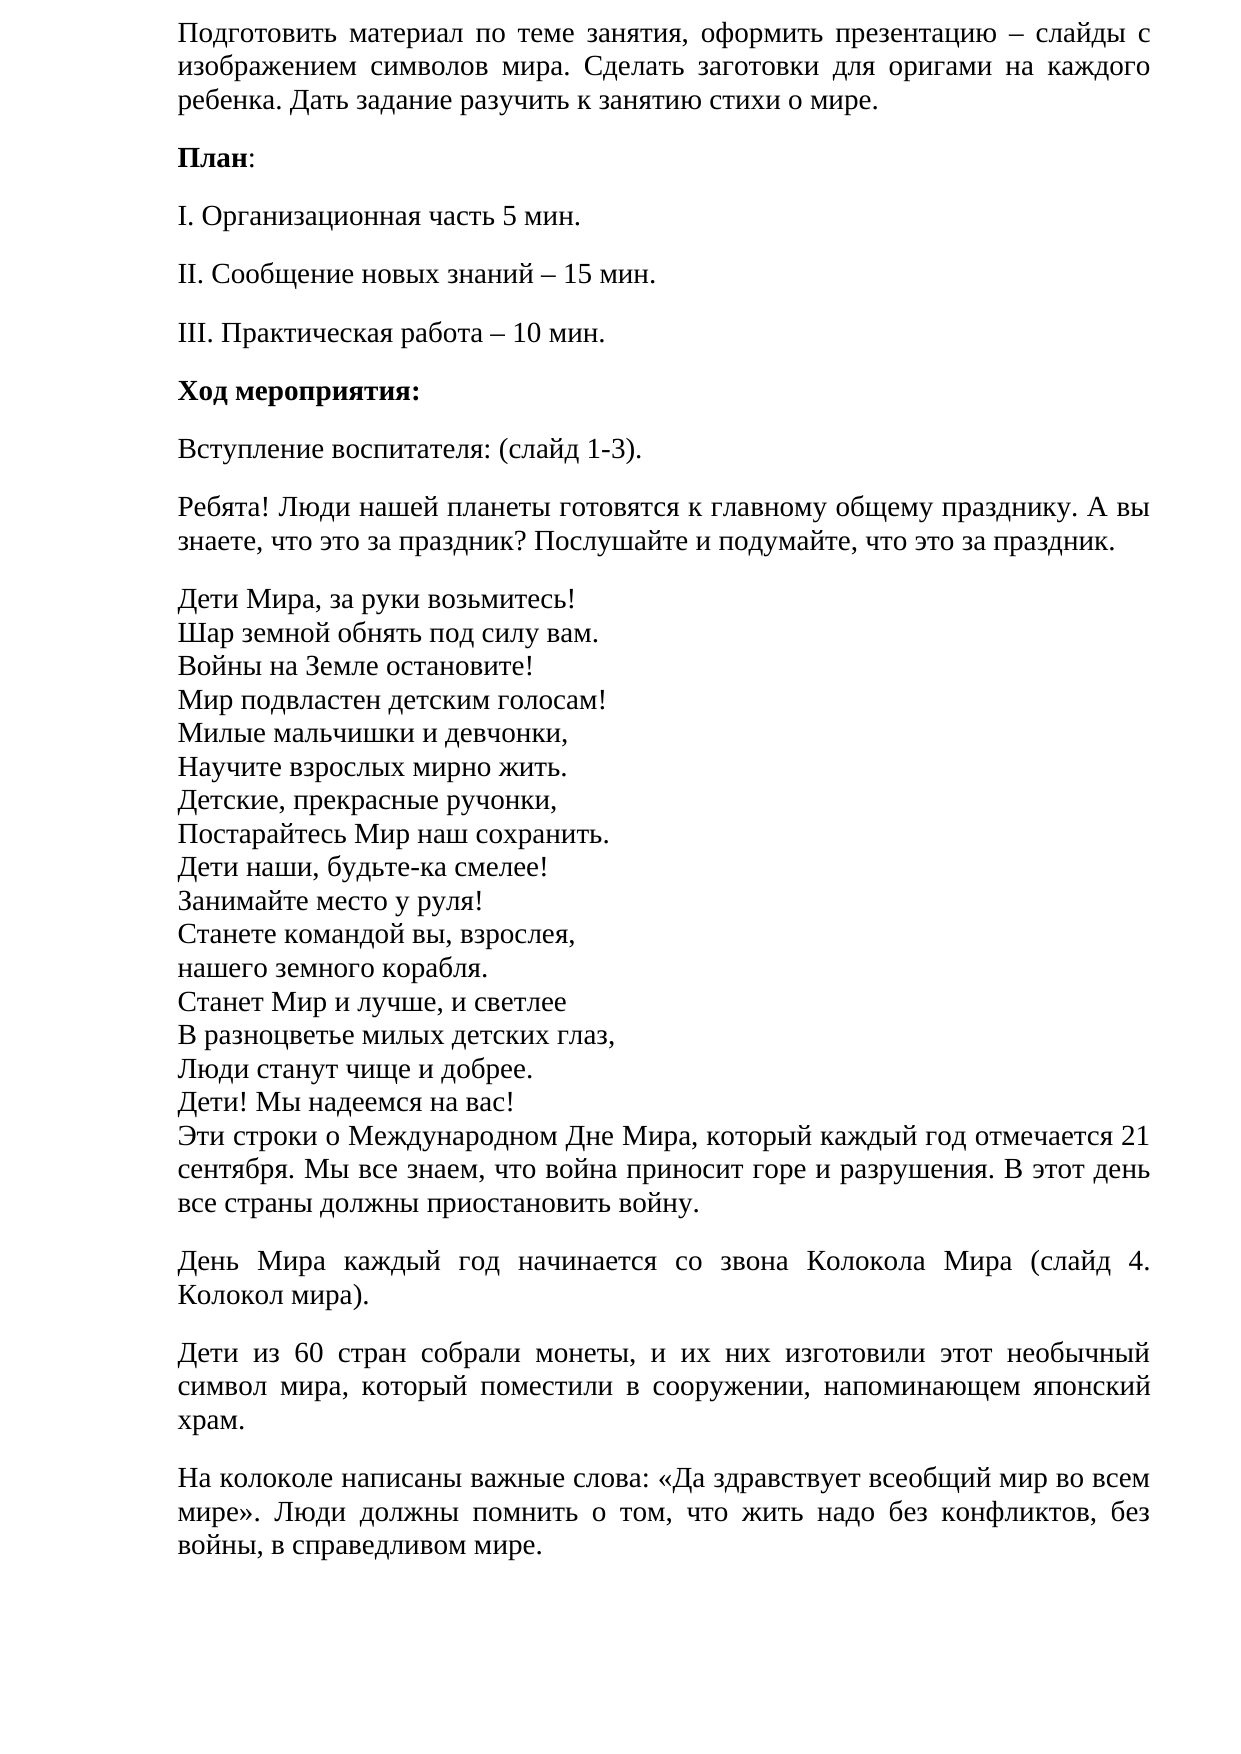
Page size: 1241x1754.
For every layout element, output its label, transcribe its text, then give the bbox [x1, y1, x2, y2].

text Дети наши, будьте-ка смелее! [177, 849, 1152, 883]
text Люди станут чище и добрее. [177, 1051, 1152, 1084]
text Эти строки о Международном Дне Мира, который каждый год отмечается 21 сентября. Мы все знаем, что война приносит горе и разрушения. В этот день все страны должны приостановить войну. [177, 1118, 1152, 1218]
text Ребята! Люди нашей планеты готовятся к главному общему празднику. А вы знаете, что это за праздник? Послушайте и подумайте, что это за праздник. [177, 489, 1152, 557]
text Станет Мир и лучше, и светлее [177, 984, 1152, 1017]
text I. Организационная часть 5 мин. [177, 198, 1152, 232]
text На колоколе написаны важные слова: «Да здравствует всеобщий мир во всем мире». Люди должны помнить о том, что жить надо без конфликтов, без войны, в справедливом мире. [177, 1460, 1152, 1561]
text Мир подвластен детским голосам! [177, 682, 1152, 715]
text II. Сообщение новых знаний – 15 мин. [177, 257, 1152, 290]
text Научите взрослых мирно жить. [177, 749, 1152, 782]
text Вступление воспитателя: (слайд 1-3). [177, 431, 1152, 465]
text Станете командой вы, взрослея, [177, 917, 1152, 950]
text Милые мальчишки и девчонки, [177, 715, 1152, 749]
text В разноцветье милых детских глаз, [177, 1017, 1152, 1051]
text Подготовить материал по теме занятия, оформить презентацию – слайды с изображением символов мира. Сделать заготовки для оригами на каждого ребенка. Дать задание разучить к занятию стихи о мире. [177, 15, 1152, 115]
text Постарайтесь Мир наш сохранить. [177, 816, 1152, 849]
text III. Практическая работа – 10 мин. [177, 315, 1152, 348]
text нашего земного корабля. [177, 950, 1152, 984]
text Дети! Мы надеемся на вас! [177, 1084, 1152, 1118]
text Занимайте место у руля! [177, 883, 1152, 917]
text День Мира каждый год начинается со звона Колокола Мира (слайд 4. Колокол мира). [177, 1243, 1152, 1310]
text Детские, прекрасные ручонки, [177, 782, 1152, 816]
text Шар земной обнять под силу вам. [177, 615, 1152, 648]
text План: [177, 140, 1152, 174]
text Дети из 60 стран собрали монеты, и их них изготовили этот необычный символ мира, который поместили в сооружении, напоминающем японский храм. [177, 1335, 1152, 1436]
text Дети Мира, за руки возьмитесь! [177, 581, 1152, 615]
text Войны на Земле остановите! [177, 648, 1152, 682]
text Ход мероприятия: [177, 373, 1152, 407]
